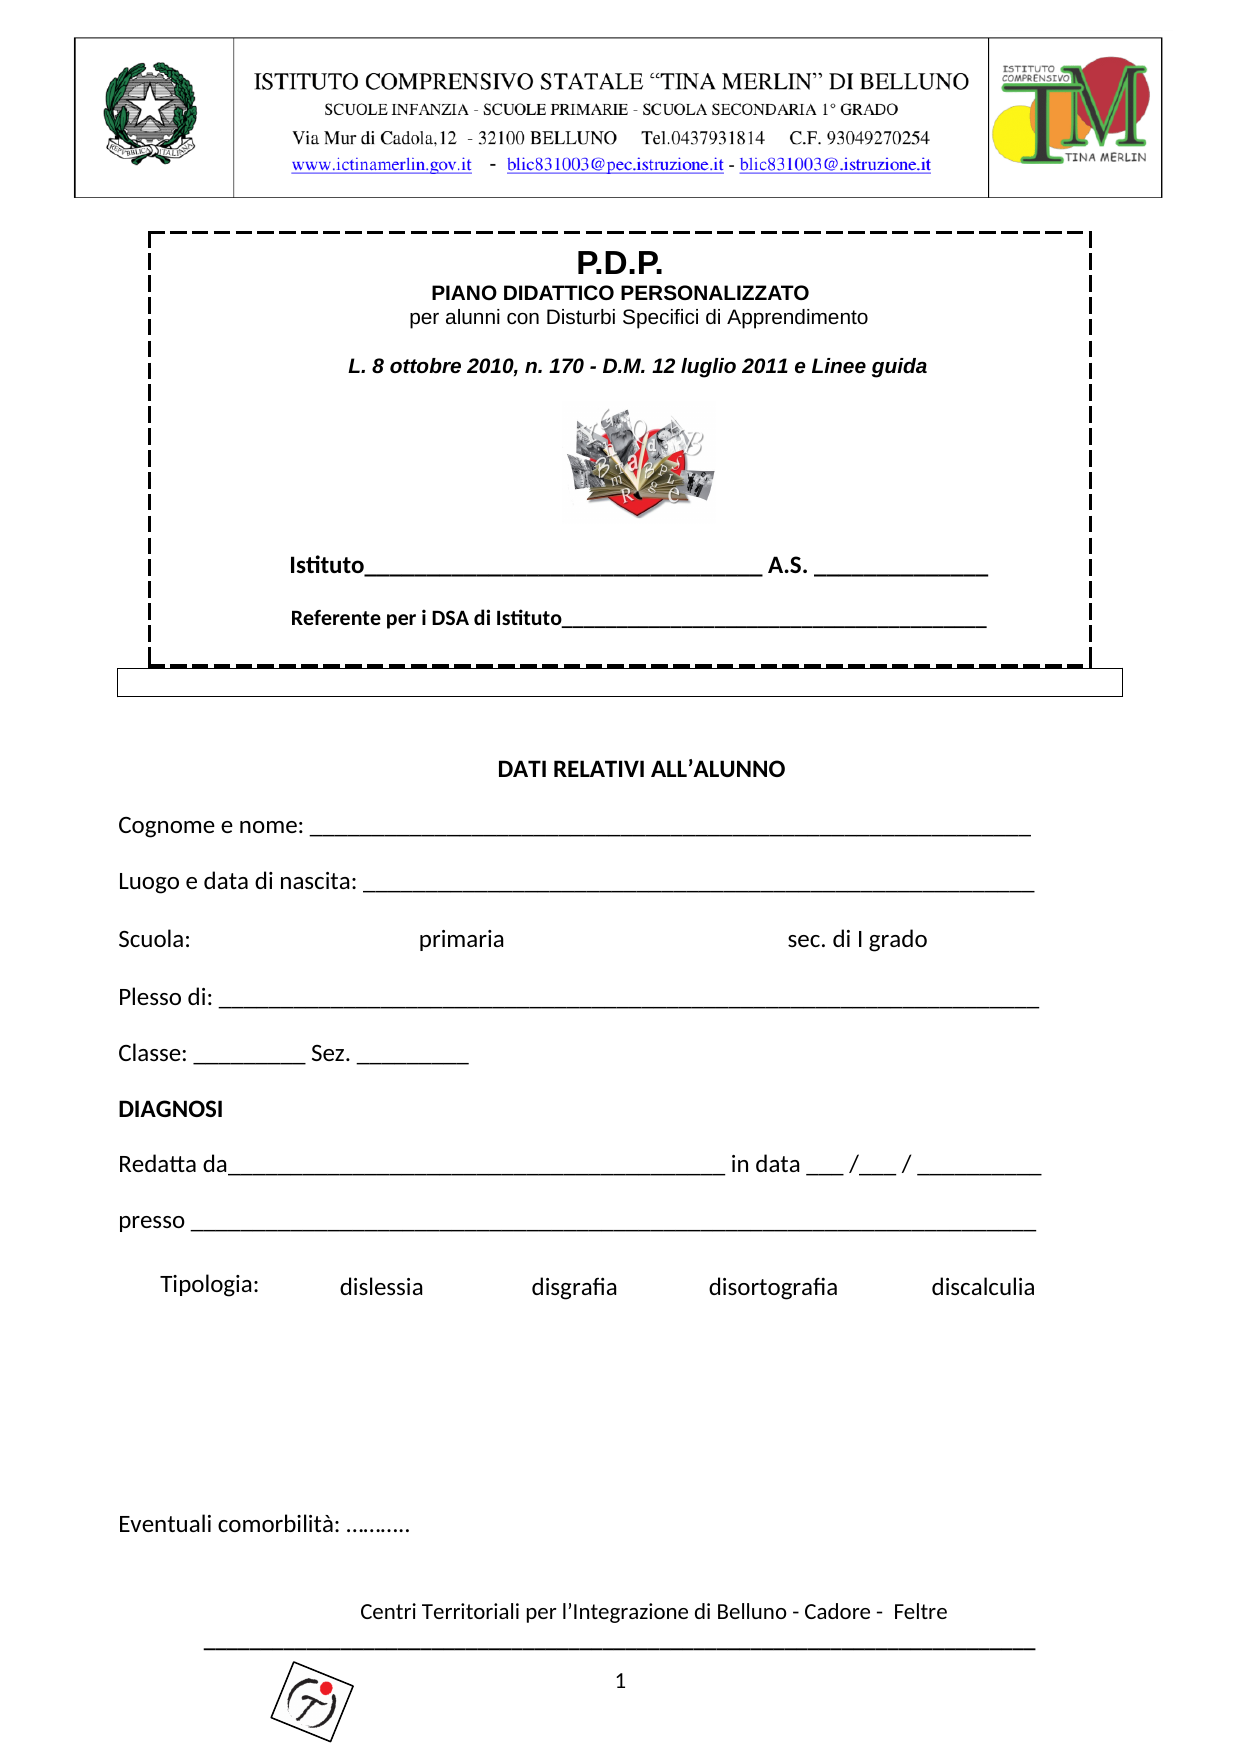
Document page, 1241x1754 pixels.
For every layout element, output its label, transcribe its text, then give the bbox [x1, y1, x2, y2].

table_header  disortografia [695, 1260, 917, 1319]
text DIAGNOSI [118, 1093, 1122, 1123]
text Cognome e nome: __________________________________________________________ [118, 809, 1122, 840]
table_header  disgrafia [518, 1260, 694, 1319]
text presso ____________________________________________________________________ [118, 1204, 1122, 1235]
picture [64, 30, 1173, 207]
table_header P.D.P. PIANO DIDATTICO PERSONALIZZATO per alunni con Disturbi Specifici di Apprendimento L. 8 ottobre 2010, n. 170 - D.M. 12 luglio 2011 e Linee guida Istituto________________________________ A.S. ______________ Referente per i DSA di Istituto_______________________________________ [150, 231, 1091, 664]
table_header Tipologia: [152, 1260, 326, 1319]
text Scuola:  primaria  sec. di I grado [118, 921, 1122, 955]
text Classe: _________ Sez. _________ [118, 1037, 1122, 1067]
table_header  dislessia [326, 1260, 517, 1319]
picture [273, 1664, 351, 1740]
text Plesso di: __________________________________________________________________ [118, 981, 1122, 1012]
text Redatta da________________________________________ in data ___ /___ / __________ [118, 1148, 1122, 1179]
text DATI RELATIVI ALL’ALUNNO [156, 753, 1122, 784]
text Eventuali comorbilità: ……….. [118, 1473, 1122, 1538]
table_header  discalculia [918, 1260, 1167, 1319]
text Luogo e data di nascita: ______________________________________________________ [118, 865, 1122, 896]
picture [562, 401, 716, 524]
